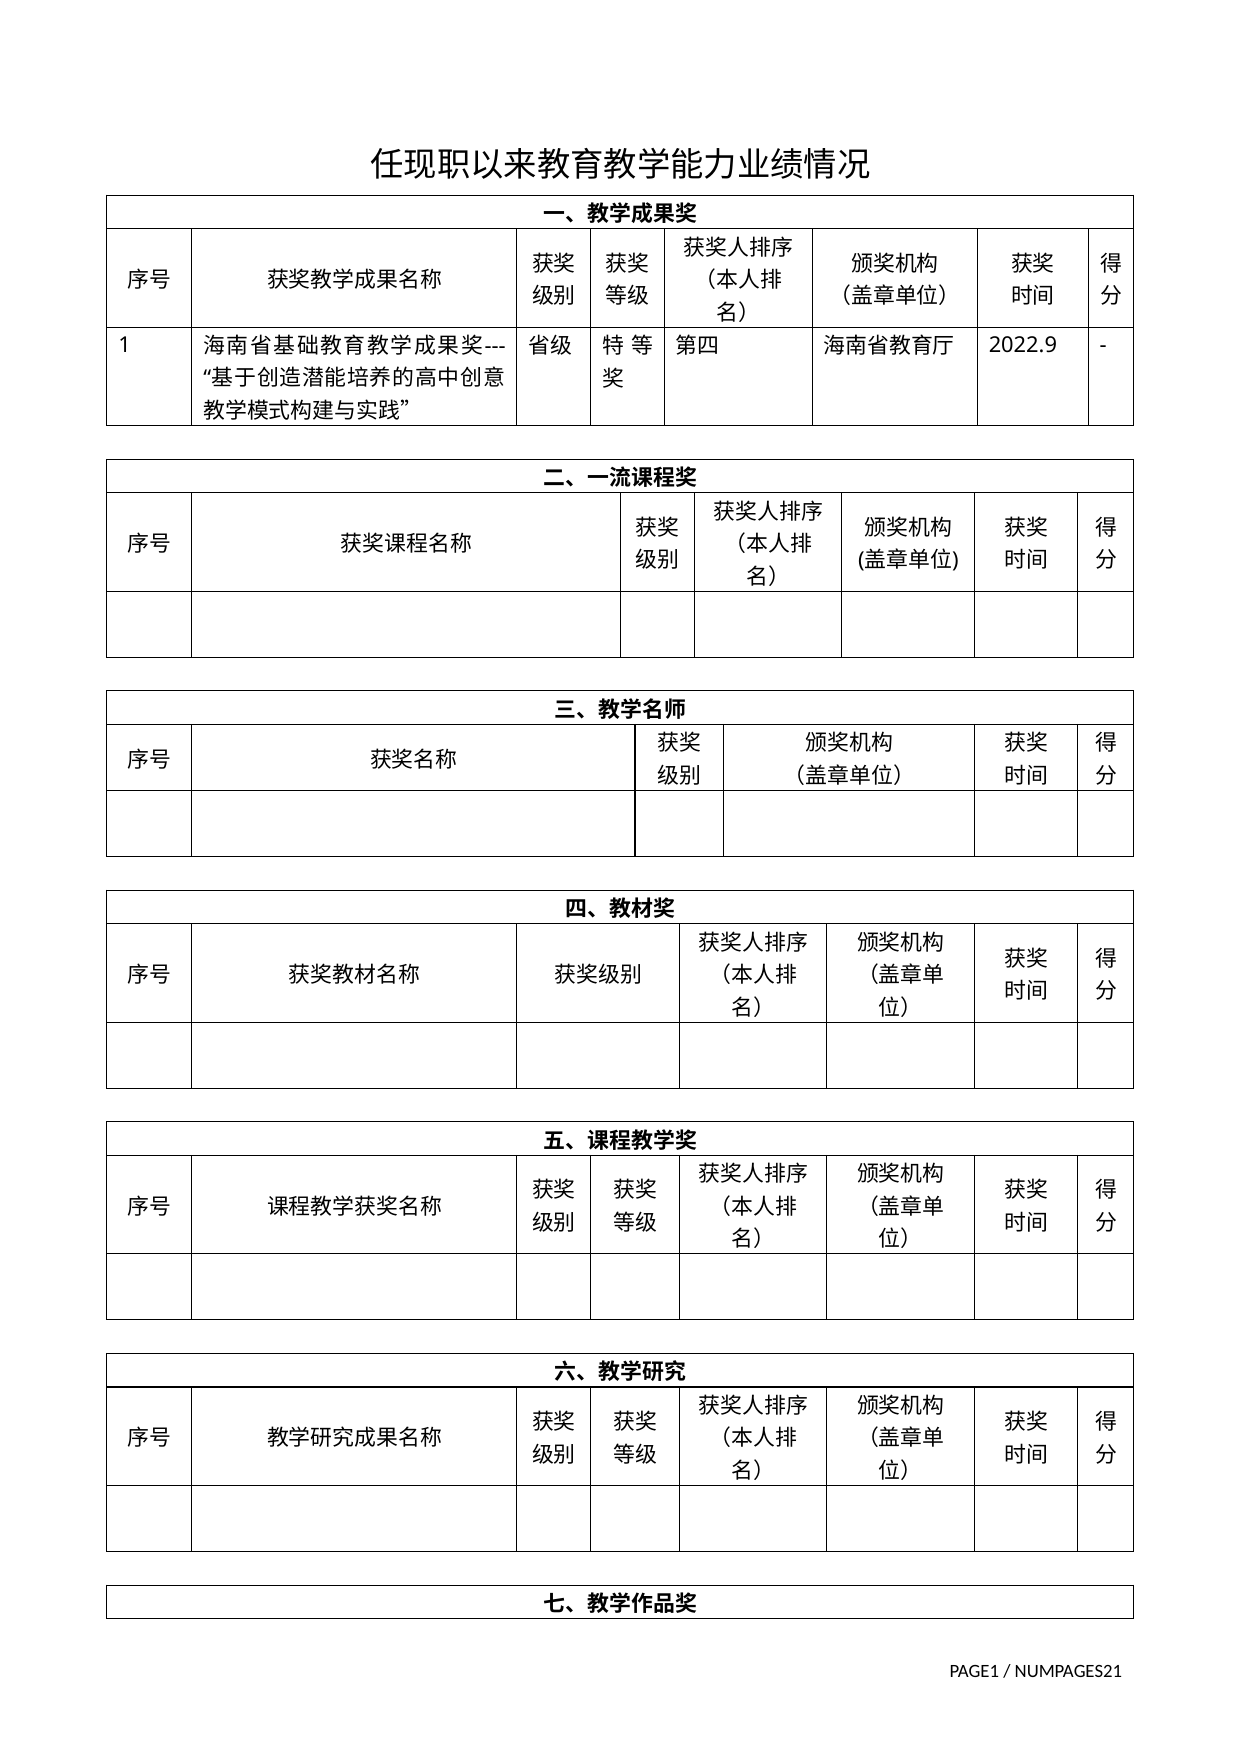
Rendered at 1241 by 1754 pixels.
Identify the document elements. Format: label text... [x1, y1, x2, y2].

table_cell 第四 [665, 328, 812, 425]
table_cell 颁奖机构 （盖章单位） [827, 924, 974, 1022]
table_cell 海南省教育厅 [813, 328, 977, 425]
table_cell 2022.9 [978, 328, 1088, 425]
table_header 五、课程教学奖 [107, 1122, 1133, 1155]
table_cell 教学研究成果名称 [192, 1388, 516, 1485]
table_cell 获奖 时间 [975, 493, 1077, 591]
table_cell 序号 [107, 1156, 191, 1253]
table_cell 获奖 时间 [975, 924, 1077, 1022]
table_cell 获奖 级别 [621, 493, 694, 591]
table_cell 获奖 等级 [591, 1388, 679, 1485]
table_cell 获奖 级别 [517, 229, 590, 327]
table_cell [827, 1254, 974, 1319]
table_cell 获奖教学成果名称 [192, 229, 516, 327]
table_cell 海南省基础教育教学成果奖---“基于创造潜能培养的高中创意教学模式构建与实践” [192, 328, 516, 425]
table_cell 序号 [107, 229, 191, 327]
table_cell 省级 [517, 328, 590, 425]
table_cell [975, 1023, 1077, 1088]
table_header 二、一流课程奖 [107, 460, 1133, 492]
table_cell [107, 1486, 191, 1551]
table_cell [1078, 592, 1133, 657]
table_cell [517, 1486, 590, 1551]
table_cell [517, 1023, 679, 1088]
table_cell [621, 592, 694, 657]
table_cell 获奖名称 [192, 725, 634, 790]
table_cell 1 [107, 328, 191, 425]
table_cell [107, 791, 191, 856]
table_cell [636, 791, 723, 856]
table_header 六、教学研究 [107, 1354, 1133, 1386]
table_cell [517, 1254, 590, 1319]
table_cell 颁奖机构 （盖章单位） [827, 1388, 974, 1485]
table_cell - [1089, 328, 1133, 425]
table_cell 获奖人排序 （本人排名） [665, 229, 812, 327]
table_cell 颁奖机构 (盖章单位) [842, 493, 974, 591]
table_cell [680, 1023, 826, 1088]
table_cell [192, 1254, 516, 1319]
table_cell [1078, 1254, 1133, 1319]
table_cell 颁奖机构 （盖章单位） [724, 725, 974, 790]
table_header 三、教学名师 [107, 691, 1133, 724]
table_cell 获奖人排序 （本人排名） [680, 1156, 826, 1253]
table_cell 得分 [1078, 1156, 1133, 1253]
table_cell [591, 1486, 679, 1551]
table_cell 序号 [107, 1388, 191, 1485]
table_cell [591, 1254, 679, 1319]
table_cell [827, 1486, 974, 1551]
table_cell 获奖 时间 [978, 229, 1088, 327]
table_cell 课程教学获奖名称 [192, 1156, 516, 1253]
table_cell 颁奖机构 （盖章单位） [813, 229, 977, 327]
table_cell [680, 1254, 826, 1319]
table_cell [1078, 1486, 1133, 1551]
table_cell [680, 1486, 826, 1551]
table_cell [1078, 791, 1133, 856]
table_cell [107, 592, 191, 657]
table_cell 得分 [1078, 493, 1133, 591]
table_cell [192, 592, 620, 657]
table_cell 获奖级别 [517, 924, 679, 1022]
table_cell 序号 [107, 725, 191, 790]
table_cell [192, 791, 634, 856]
table_cell 获奖 时间 [975, 725, 1077, 790]
text 任现职以来教育教学能力业绩情况 [118, 129, 1122, 194]
table_cell [1078, 1023, 1133, 1088]
table_header 七、教学作品奖 [107, 1586, 1133, 1618]
table_cell [842, 592, 974, 657]
table_cell [192, 1023, 516, 1088]
table_cell 获奖课程名称 [192, 493, 620, 591]
table_cell 获奖 时间 [975, 1388, 1077, 1485]
table_cell 获奖人排序 （本人排名） [695, 493, 841, 591]
table_cell 获奖人排序 （本人排名） [680, 1388, 826, 1485]
table_cell 得分 [1078, 725, 1133, 790]
table_cell 序号 [107, 493, 191, 591]
table_cell 获奖 级别 [517, 1156, 590, 1253]
table_cell 获奖 时间 [975, 1156, 1077, 1253]
table_cell 获奖教材名称 [192, 924, 516, 1022]
table_cell 获奖 级别 [636, 725, 723, 790]
table_cell 特等奖 [591, 328, 664, 425]
table_cell 获奖 等级 [591, 1156, 679, 1253]
table_cell [827, 1023, 974, 1088]
table_header 四、教材奖 [107, 891, 1133, 923]
table_cell [975, 1486, 1077, 1551]
table_cell 颁奖机构 （盖章单位） [827, 1156, 974, 1253]
table_cell 获奖人排序 （本人排名） [680, 924, 826, 1022]
table_cell [724, 791, 974, 856]
table_cell [107, 1254, 191, 1319]
table_cell 获奖 等级 [591, 229, 664, 327]
table_cell [695, 592, 841, 657]
table_cell 得分 [1078, 1388, 1133, 1485]
table_cell [975, 791, 1077, 856]
table_cell 得分 [1078, 924, 1133, 1022]
table_cell 序号 [107, 924, 191, 1022]
table_cell [975, 592, 1077, 657]
table_header 一、教学成果奖 [107, 196, 1133, 228]
table_cell [975, 1254, 1077, 1319]
table_cell 得分 [1089, 229, 1133, 327]
table_cell [192, 1486, 516, 1551]
table_cell 获奖 级别 [517, 1388, 590, 1485]
table_cell [107, 1023, 191, 1088]
